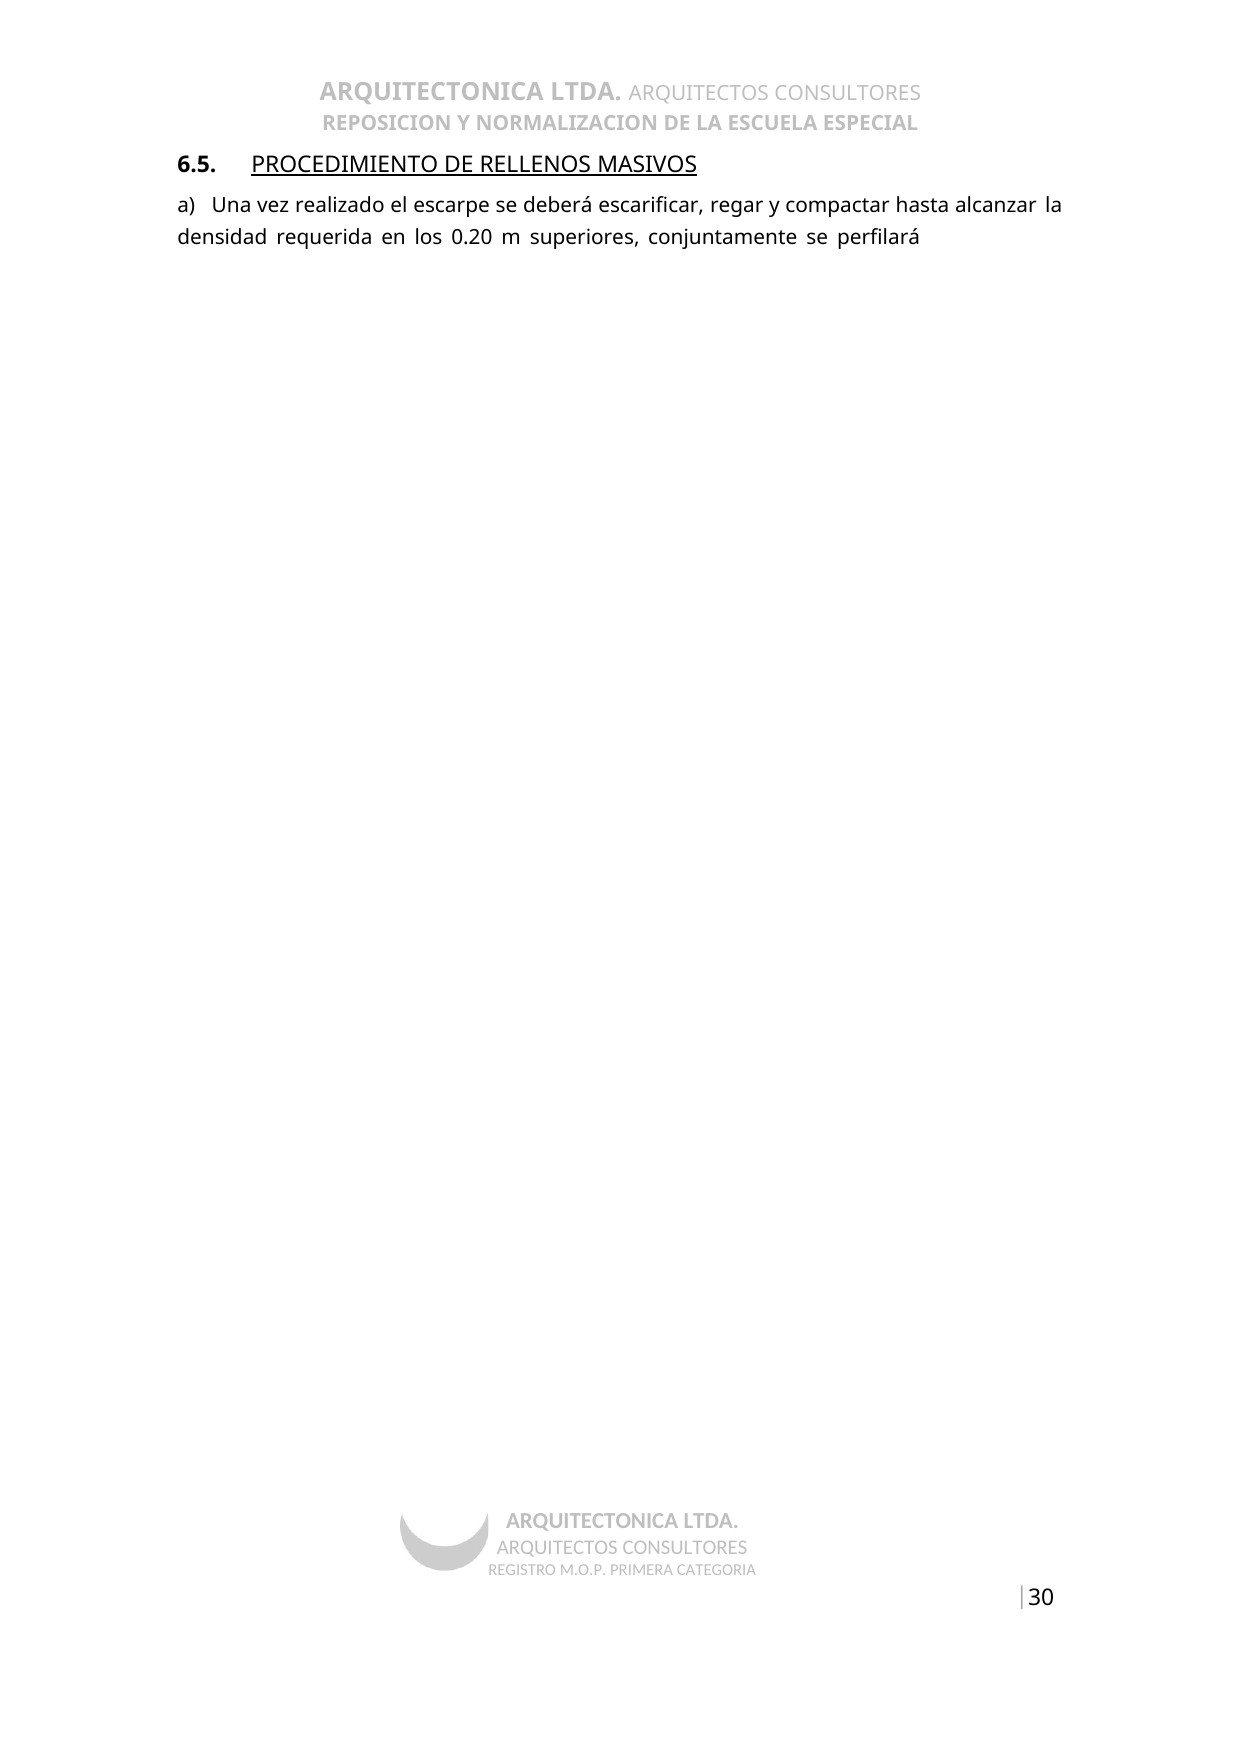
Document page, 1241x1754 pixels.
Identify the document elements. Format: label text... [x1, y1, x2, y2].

subtitle PROCEDIMIENTO DE RELLENOS MASIVOS [177, 148, 1223, 179]
list Una vez realizado el escarpe se deberá escarificar, regar y compactar hasta alcanzar la densidad requerida en los 0.20 m superiores, conjuntamente se perfilará [177, 190, 1063, 251]
picture [399, 1513, 489, 1571]
